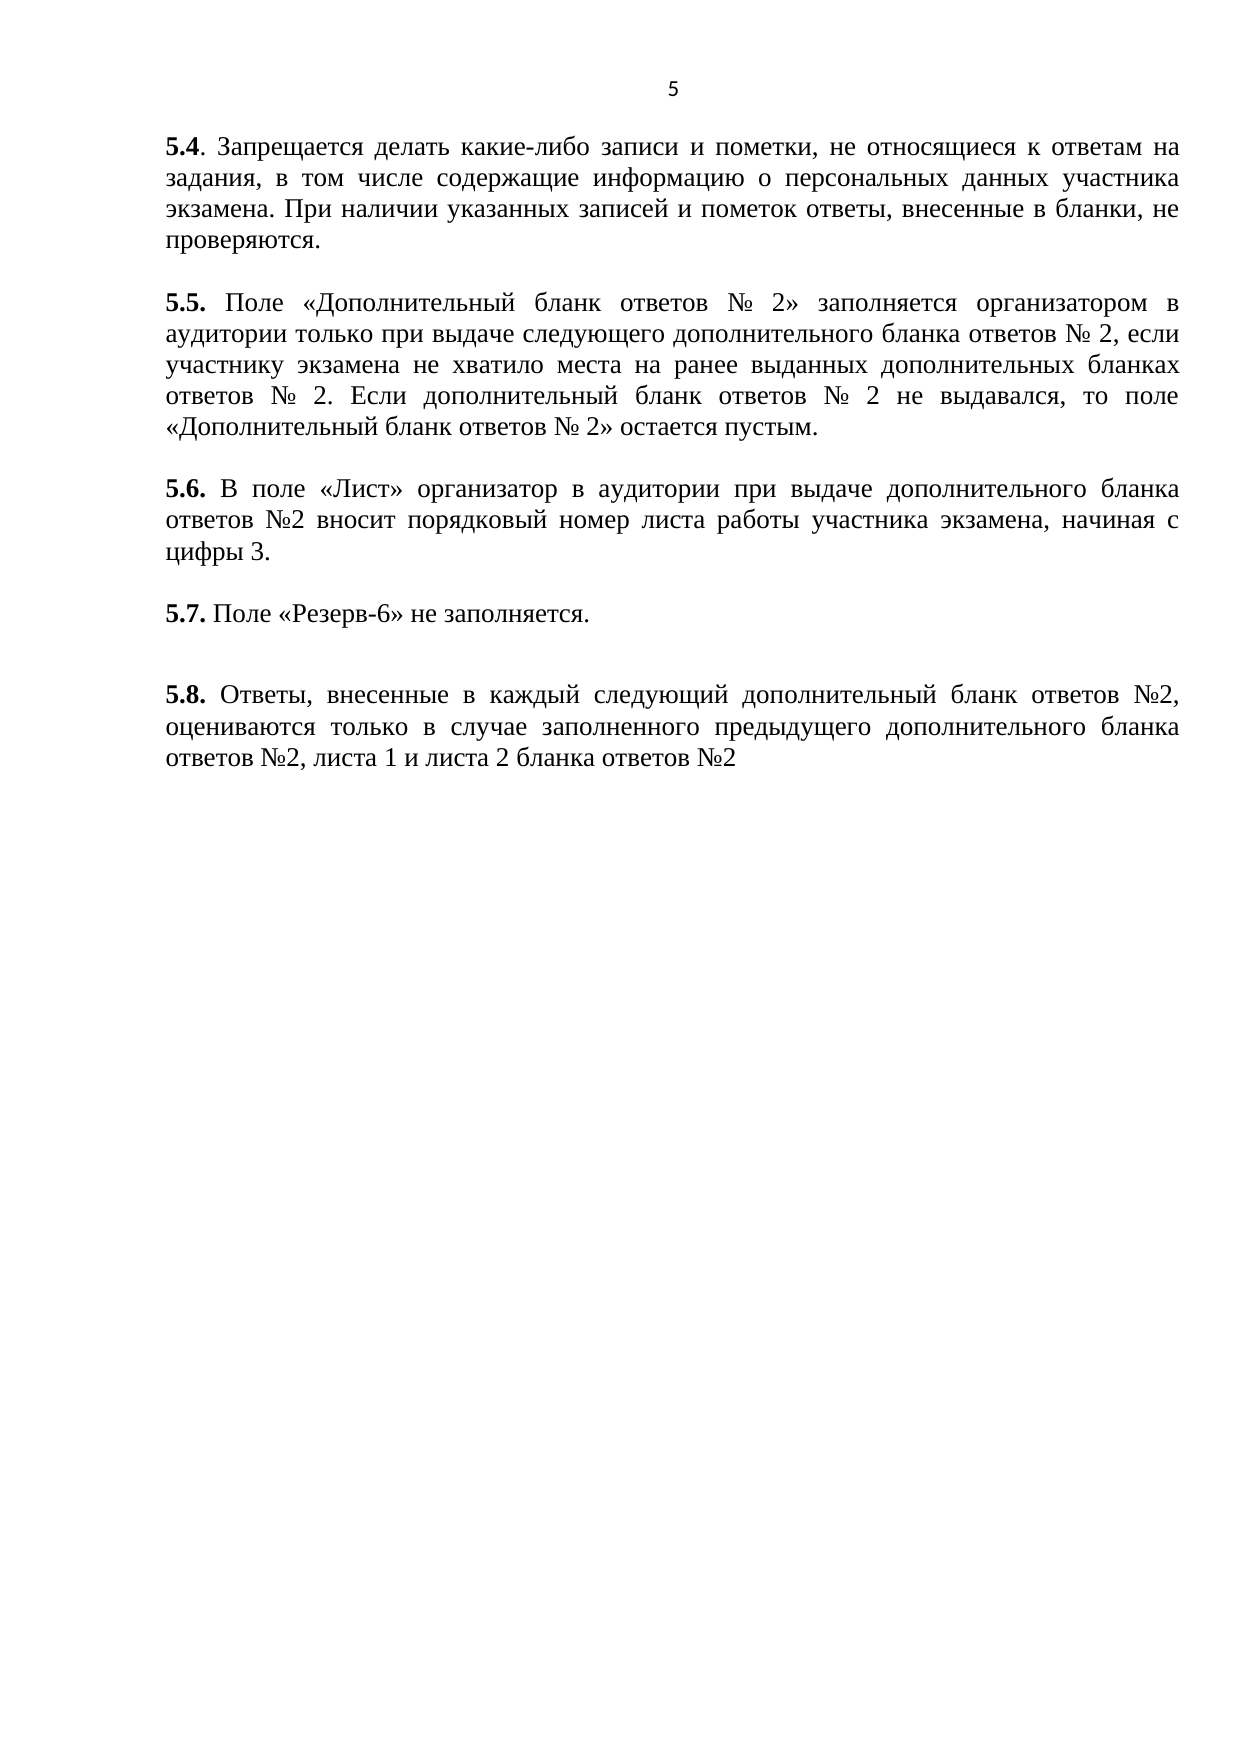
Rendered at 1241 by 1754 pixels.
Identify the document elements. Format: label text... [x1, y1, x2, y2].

text 5.5. Поле «Дополнительный бланк ответов № 2» заполняется организатором в аудитории только при выдаче следующего дополнительного бланка ответов № 2, если участнику экзамена не хватило места на ранее выданных дополнительных бланках ответов № 2. Если дополнительный бланк ответов № 2 не выдавался, то поле «Дополнительный бланк ответов № 2» остается пустым. [165, 286, 1181, 441]
text 5.8. Ответы, внесенные в каждый следующий дополнительный бланк ответов №2, оцениваются только в случае заполненного предыдущего дополнительного бланка ответов №2, листа 1 и листа 2 бланка ответов №2 [165, 678, 1181, 772]
text 5.7. Поле «Резерв-6» не заполняется. [165, 597, 1181, 628]
text 5.6. В поле «Лист» организатор в аудитории при выдаче дополнительного бланка ответов №2 вносит порядковый номер листа работы участника экзамена, начиная с цифры 3. [165, 472, 1181, 566]
text 5.4. Запрещается делать какие-либо записи и пометки, не относящиеся к ответам на задания, в том числе содержащие информацию о персональных данных участника экзамена. При наличии указанных записей и пометок ответы, внесенные в бланки, не проверяются. [165, 130, 1181, 254]
